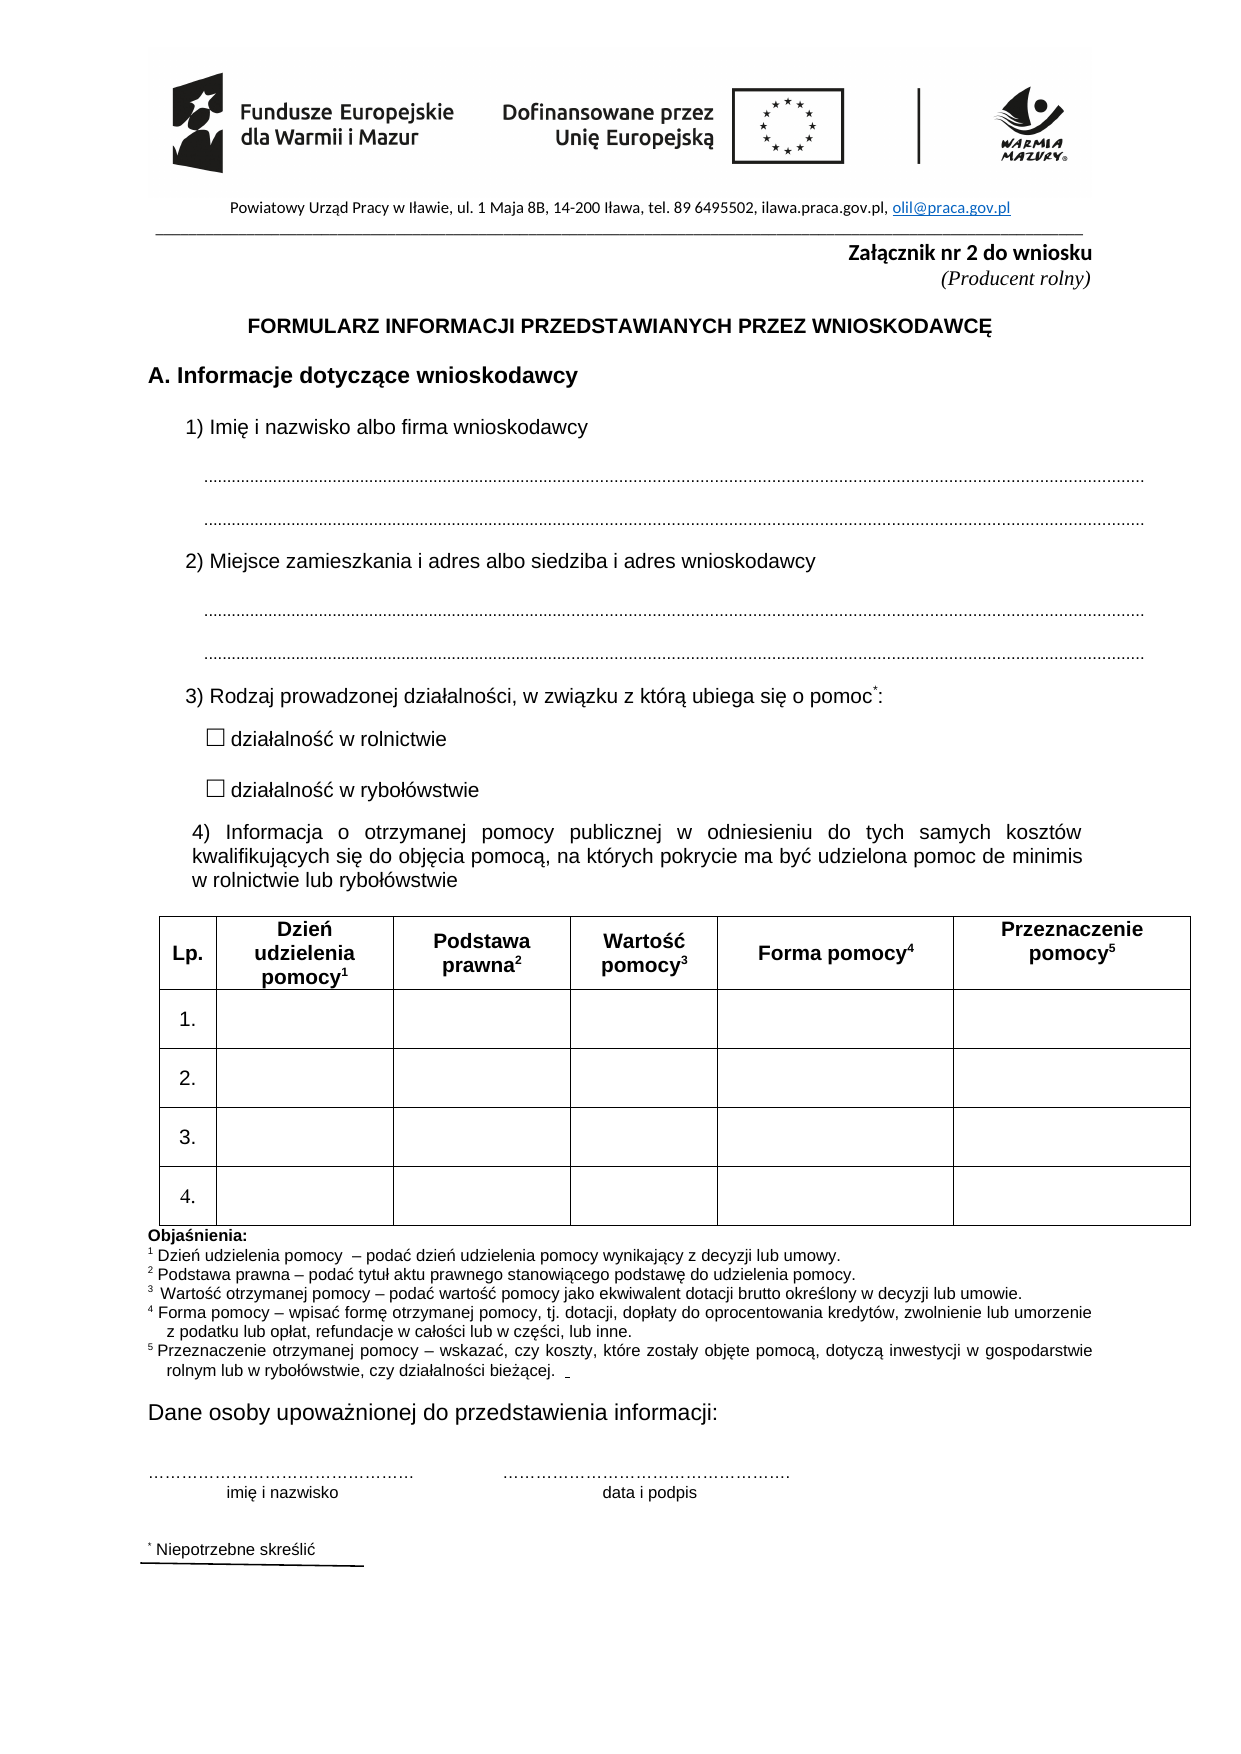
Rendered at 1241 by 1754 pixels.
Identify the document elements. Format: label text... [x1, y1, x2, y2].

text 2) Miejsce zamieszkania i adres albo siedziba i adres wnioskodawcy [148, 549, 1093, 573]
text ………………………………………… ……………………………………………. [148, 1463, 1093, 1482]
table_header Przeznaczenie pomocy5 [954, 917, 1190, 989]
table_cell [718, 1108, 953, 1166]
table_cell [394, 990, 570, 1048]
table_cell [394, 1167, 570, 1225]
text 2 Podstawa prawna – podać tytuł aktu prawnego stanowiącego podstawę do udzielenia pomocy. [148, 1264, 1093, 1284]
table_header Wartość pomocy3 [571, 917, 717, 989]
table_cell [217, 1167, 393, 1225]
table_header Podstawa prawna2 [394, 917, 570, 989]
table_cell [954, 1049, 1190, 1107]
text Załącznik nr 2 do wniosku [148, 238, 1093, 266]
table_cell [571, 1167, 717, 1225]
text FORMULARZ INFORMACJI PRZEDSTAWIANYCH PRZEZ WNIOSKODAWCĘ [148, 314, 1093, 338]
text * Niepotrzebne skreślić [148, 1540, 1093, 1559]
text □ działalność w rolnictwie [207, 719, 1083, 753]
table_cell [394, 1049, 570, 1107]
text Dane osoby upoważnionej do przedstawienia informacji: [148, 1399, 1093, 1425]
table_header Forma pomocy4 [718, 917, 953, 989]
text 3) Rodzaj prowadzonej działalności, w związku z którą ubiega się o pomoc*: [148, 683, 1083, 707]
table_cell [718, 1167, 953, 1225]
text □ działalność w rybołówstwie [207, 770, 1083, 803]
table_cell [571, 1049, 717, 1107]
text imię i nazwisko data i podpis [148, 1482, 1093, 1502]
table_cell [394, 1108, 570, 1166]
text 4) Informacja o otrzymanej pomocy publicznej w odniesieniu do tych samych kosztów kwalifikujących się do objęcia pomocą, na których pokrycie ma być udzielona pomoc de minimis w rolnictwie lub rybołówstwie [192, 820, 1083, 892]
text 1 Dzień udzielenia pomocy – podać dzień udzielenia pomocy wynikający z decyzji lub umowy. [148, 1245, 1093, 1264]
table_cell 3. [160, 1108, 216, 1166]
table_header Lp. [160, 917, 216, 989]
table_cell [718, 1049, 953, 1107]
table_cell 1. [160, 990, 216, 1048]
text 4 Forma pomocy – wpisać formę otrzymanej pomocy, tj. dotacji, dopłaty do oprocentowania kredytów, zwolnienie lub umorzenie z podatku lub opłat, refundacje w całości lub w części, lub inne. [148, 1303, 1093, 1341]
table_cell 2. [160, 1049, 216, 1107]
table_header Dzień udzielenia pomocy1 [217, 917, 393, 989]
text A. Informacje dotyczące wnioskodawcy [148, 362, 1093, 388]
text 5 Przeznaczenie otrzymanej pomocy – wskazać, czy koszty, które zostały objęte pomocą, dotyczą inwestycji w gospodarstwie rolnym lub w rybołówstwie, czy działalności bieżącej. [148, 1341, 1093, 1379]
table_cell [954, 1167, 1190, 1225]
picture [148, 47, 1092, 198]
text 3 Wartość otrzymanej pomocy – podać wartość pomocy jako ekwiwalent dotacji brutto określony w decyzji lub umowie. [148, 1284, 1093, 1303]
text Objaśnienia: [148, 1226, 1093, 1245]
table_cell [954, 990, 1190, 1048]
text 1) Imię i nazwisko albo firma wnioskodawcy [148, 415, 1093, 439]
table_cell [571, 1108, 717, 1166]
table_cell 4. [160, 1167, 216, 1225]
table_cell [217, 1049, 393, 1107]
table_cell [954, 1108, 1190, 1166]
table_cell [217, 990, 393, 1048]
text (Producent rolny) [148, 266, 1093, 290]
table_cell [718, 990, 953, 1048]
table_cell [571, 990, 717, 1048]
table_cell [217, 1108, 393, 1166]
